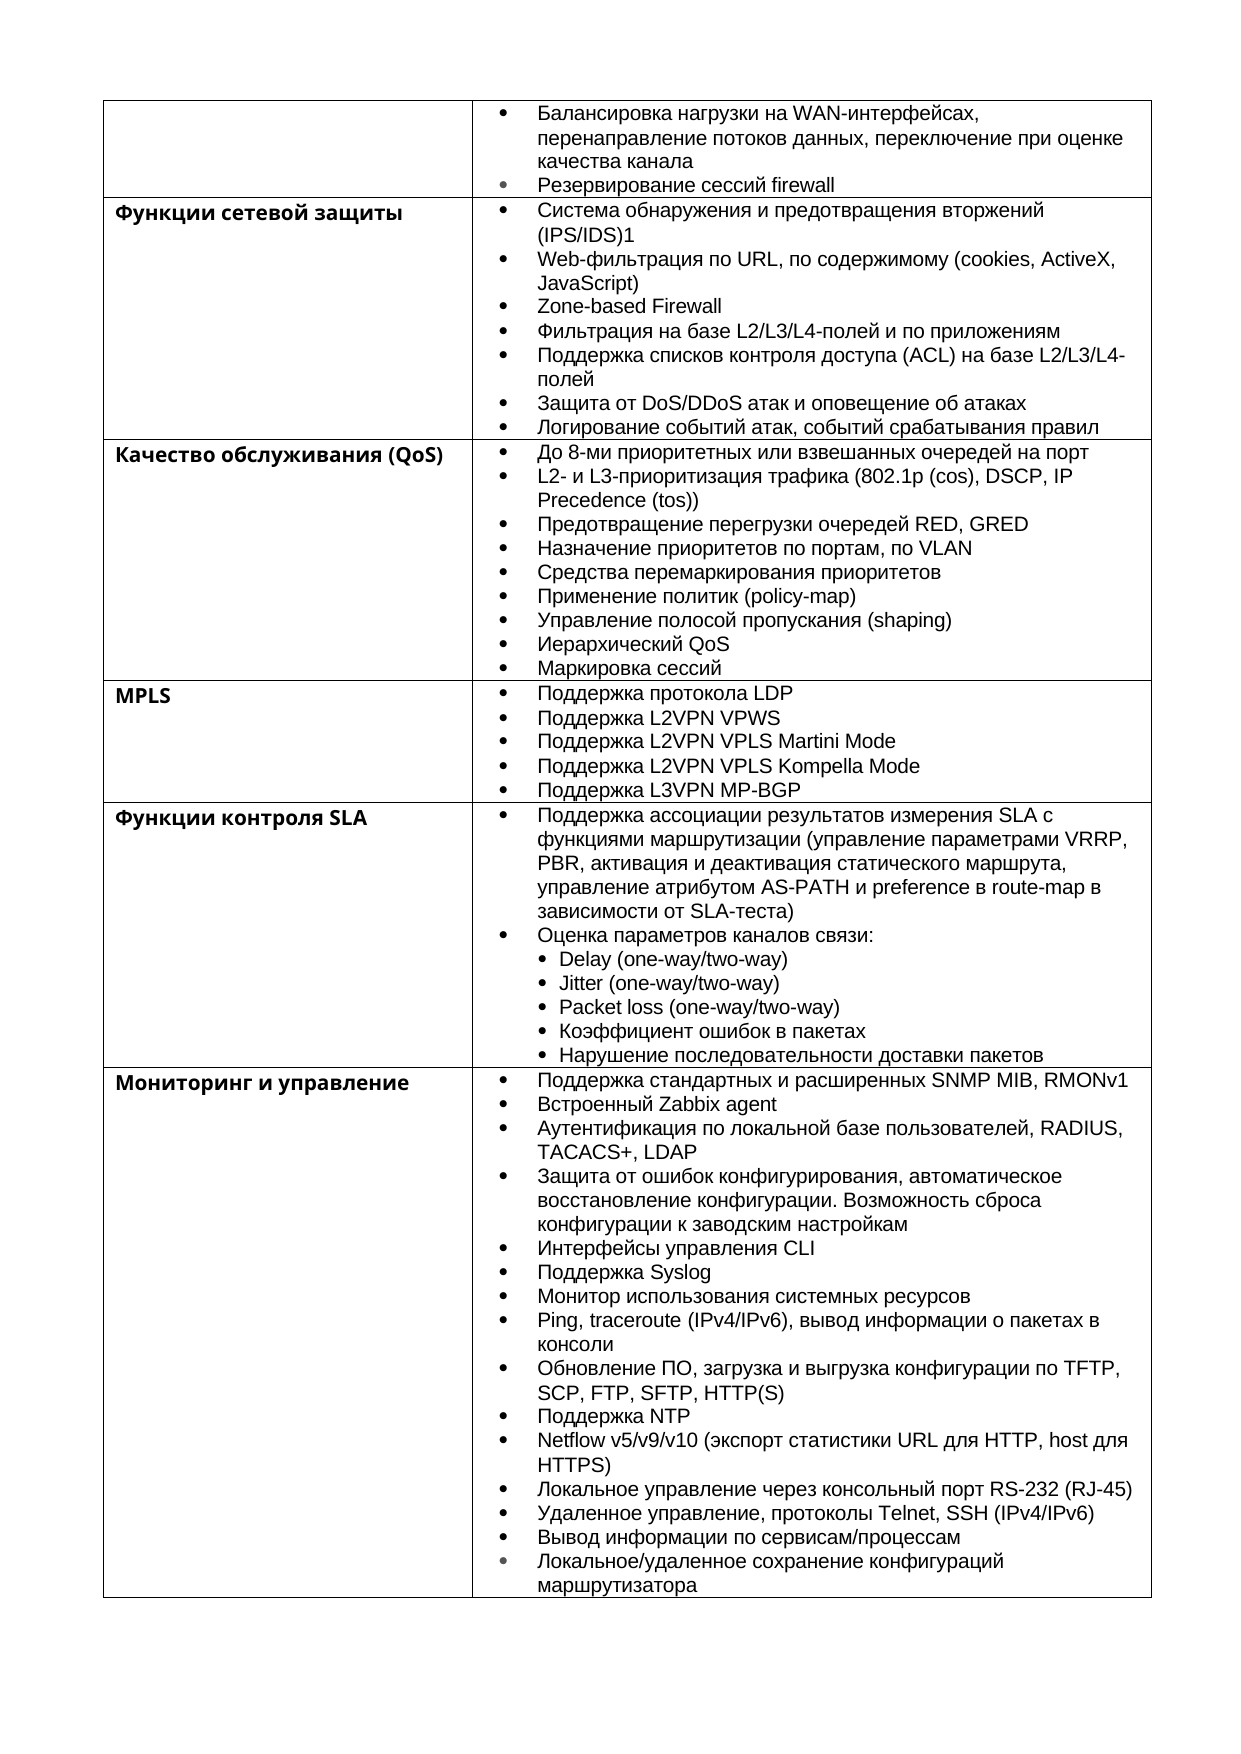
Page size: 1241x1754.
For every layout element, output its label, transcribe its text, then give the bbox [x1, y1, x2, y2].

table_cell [473, 1068, 1151, 1597]
table_cell Качество обслуживания (QoS) [104, 440, 472, 680]
table_cell Функции контроля SLA [104, 803, 472, 1067]
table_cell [473, 101, 1151, 197]
table_cell Система обнаружения и предотвращения вторжений (IPS/IDS)1 Web-фильтрация по URL, по содержимому (cookies, ActiveX, JavaScript) Zone-based Firewall Фильтрация на базе L2/L3/L4-полей и по приложениям Поддержка списков контроля доступа (ACL) на базе L2/L3/L4-полей Защита от DoS/DDoS атак и оповещение об атаках Логирование событий атак, событий срабатывания правил [473, 198, 1151, 439]
table_cell Поддержка ассоциации результатов измерения SLA с функциями маршрутизации (управление параметрами VRRP, PBR, активация и деактивация статического маршрута, управление атрибутом AS-PATH и preference в route-map в зависимости от SLA-теста) Оценка параметров каналов связи: Delay (one-way/two-way) Jitter (one-way/two-way) Packet loss (one-way/two-way) Коэффициент ошибок в пакетах Нарушение последовательности доставки пакетов [473, 803, 1151, 1067]
table_cell До 8-ми приоритетных или взвешанных очередей на порт L2- и L3-приоритизация трафика (802.1p (cos), DSCP, IP Precedence (tos)) Предотвращение перегрузки очередей RED, GRED Назначение приоритетов по портам, по VLAN Средства перемаркирования приоритетов Применение политик (policy-map) Управление полосой пропускания (shaping) Иерархический QоS Маркировка сессий [473, 440, 1151, 680]
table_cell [104, 1068, 472, 1597]
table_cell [104, 101, 472, 197]
table_cell Поддержка протокола LDP Поддержка L2VPN VPWS Поддержка L2VPN VPLS Martini Mode Поддержка L2VPN VPLS Kompella Mode Поддержка L3VPN MP-BGP [473, 681, 1151, 802]
table_cell Функции сетевой защиты [104, 198, 472, 439]
table_cell MPLS [104, 681, 472, 802]
